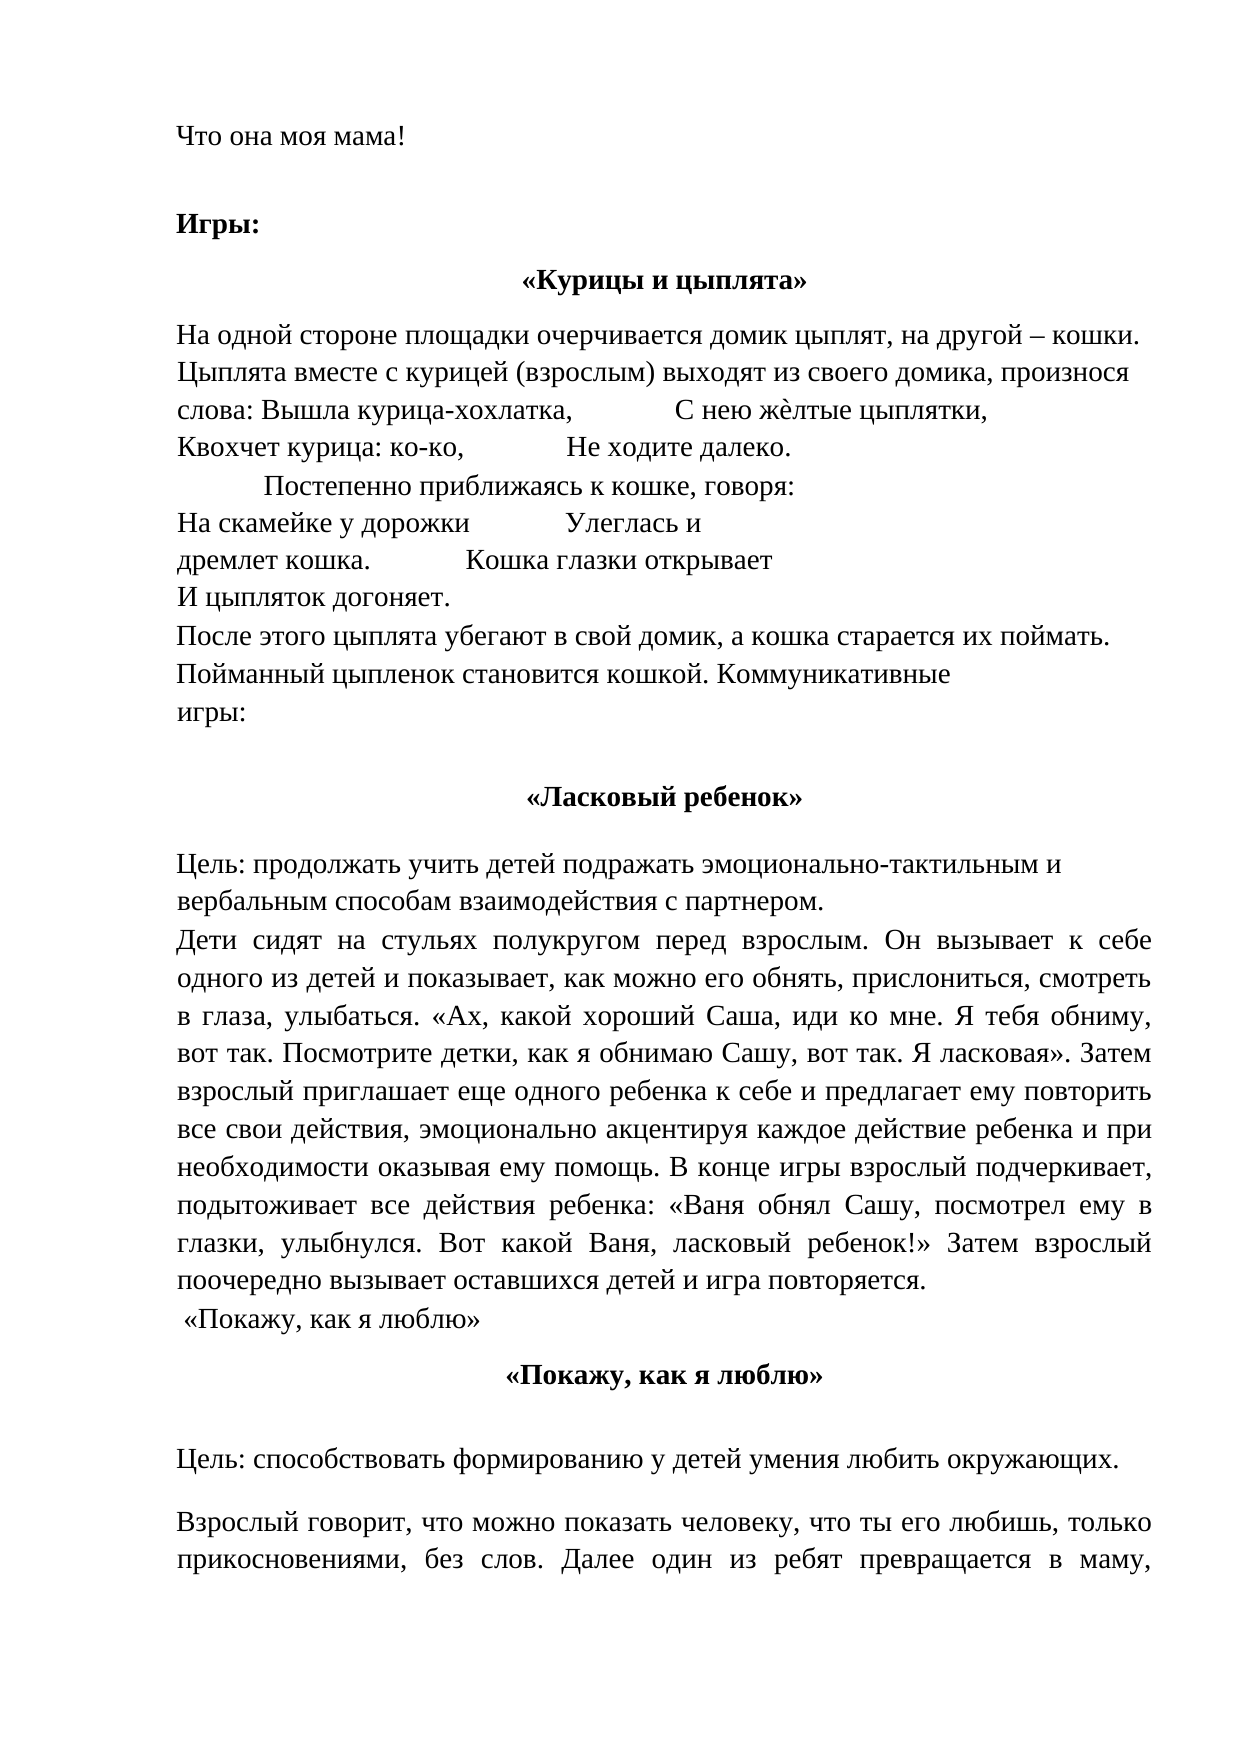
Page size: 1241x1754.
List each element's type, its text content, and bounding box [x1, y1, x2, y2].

text Дети сидят на стульях полукругом перед взрослым. Он вызывает к себе одного из детей и показывает, как можно его обнять, прислониться, смотреть в глаза, улыбаться. «Ах, какой хороший Саша, иди ко мне. Я тебя обниму, вот так. Посмотрите детки, как я обнимаю Сашу, вот так. Я ласковая». Затем взрослый приглашает еще одного ребенка к себе и предлагает ему повторить все свои действия, эмоционально акцентируя каждое действие ребенка и при необходимости оказывая ему помощь. В конце игры взрослый подчеркивает, подытоживает все действия ребенка: «Ваня обнял Сашу, посмотрел ему в глазки, улыбнулся. Вот какой Ваня, ласковый ребенок!» Затем взрослый поочередно вызывает оставшихся детей и игра повторяется. [176, 922, 1153, 1296]
text Что она моя мама! [176, 118, 1153, 152]
text На одной стороне площадки очерчивается домик цыплят, на другой – кошки. Цыплята вместе с курицей (взрослым) выходят из своего домика, произнося слова: Вышла курица-хохлатка, С нею жѐлтые цыплятки, Квохчет курица: ко-ко, Не ходите далеко. [176, 317, 1142, 462]
text После этого цыплята убегают в свой домик, а кошка старается их поймать. [176, 618, 1153, 651]
text Цель: продолжать учить детей подражать эмоционально-тактильным и вербальным способам взаимодействия с партнером. [176, 846, 1153, 917]
text Постепенно приближаясь к кошке, говоря: На скамейке у дорожки Улеглась и дремлет кошка. Кошка глазки открывает И цыпляток догоняет. [176, 468, 797, 613]
text Цель: способствовать формированию у детей умения любить окружающих. [176, 1442, 1153, 1475]
text «Курицы и цыплята» [166, 262, 1163, 296]
text Пойманный цыпленок становится кошкой. Коммуникативные игры: [176, 656, 953, 727]
text «Покажу, как я люблю» [166, 1357, 1163, 1391]
text Игры: [176, 206, 1163, 240]
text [176, 1504, 1153, 1575]
text «Ласковый ребенок» [166, 779, 1163, 812]
text «Покажу, как я люблю» [176, 1301, 1153, 1334]
